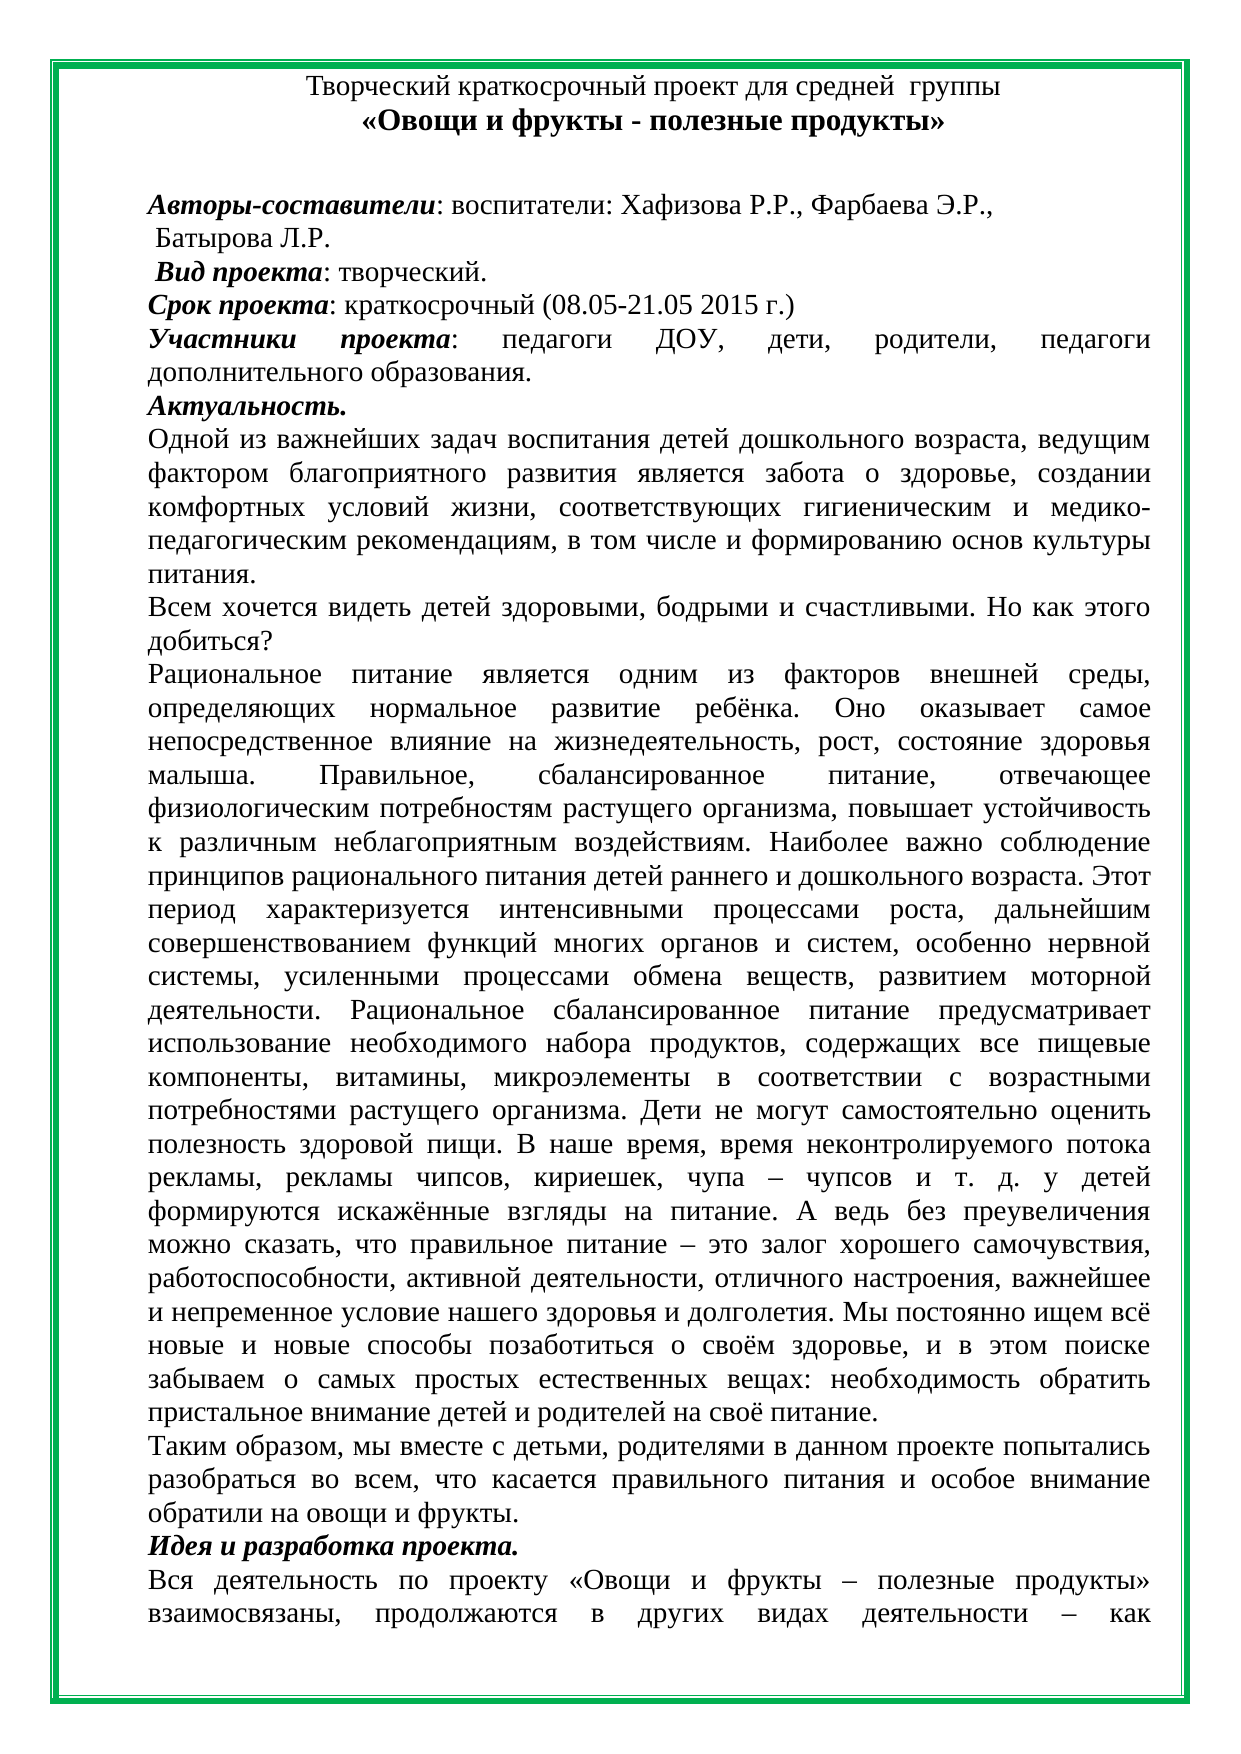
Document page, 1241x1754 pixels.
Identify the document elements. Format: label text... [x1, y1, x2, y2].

text Срок проекта: краткосрочный (08.05-21.05 2015 г.) [148, 287, 1152, 321]
text Творческий краткосрочный проект для средней группы [148, 69, 1152, 102]
subtitle «Овощи и фрукты - полезные продукты» [148, 102, 1152, 138]
text Всем хочется видеть детей здоровыми, бодрыми и счастливыми. Но как этого добиться? [148, 589, 1152, 656]
text Одной из важнейших задач воспитания детей дошкольного возраста, ведущим фактором благоприятного развития является забота о здоровье, создании комфортных условий жизни, соответствующих гигиеническим и медико-педагогическим рекомендациям, в том числе и формированию основ культуры питания. [148, 422, 1152, 589]
text Актуальность. [148, 388, 1152, 422]
text Участники проекта: педагоги ДОУ, дети, родители, педагоги дополнительного образования. [148, 321, 1152, 388]
text Авторы-составители: воспитатели: Хафизова Р.Р., Фарбаева Э.Р., [148, 187, 1152, 220]
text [148, 1562, 1152, 1629]
text Вид проекта: творческий. [148, 254, 1152, 287]
text Таким образом, мы вместе с детьми, родителями в данном проекте попытались разобраться во всем, что касается правильного питания и особое внимание обратили на овощи и фрукты. [148, 1428, 1152, 1528]
text Идея и разработка проекта. [148, 1528, 1152, 1562]
text Батырова Л.Р. [148, 220, 1152, 254]
text Рациональное питание является одним из факторов внешней среды, определяющих нормальное развитие ребёнка. Оно оказывает самое непосредственное влияние на жизнедеятельность, рост, состояние здоровья малыша. Правильное, сбалансированное питание, отвечающее физиологическим потребностям растущего организма, повышает устойчивость к различным неблагоприятным воздействиям. Наиболее важно соблюдение принципов рационального питания детей раннего и дошкольного возраста. Этот период характеризуется интенсивными процессами роста, дальнейшим совершенствованием функций многих органов и систем, особенно нервной системы, усиленными процессами обмена веществ, развитием моторной деятельности. Рациональное сбалансированное питание предусматривает использование необходимого набора продуктов, содержащих все пищевые компоненты, витамины, микроэлементы в соответствии с возрастными потребностями растущего организма. Дети не могут самостоятельно оценить полезность здоровой пищи. В наше время, время неконтролируемого потока рекламы, рекламы чипсов, кириешек, чупа – чупсов и т. д. у детей формируются искажённые взгляды на питание. А ведь без преувеличения можно сказать, что правильное питание – это залог хорошего самочувствия, работоспособности, активной деятельности, отличного настроения, важнейшее и непременное условие нашего здоровья и долголетия. Мы постоянно ищем всё новые и новые способы позаботиться о своём здоровье, и в этом поиске забываем о самых простых естественных вещах: необходимость обратить пристальное внимание детей и родителей на своё питание. [148, 656, 1152, 1428]
